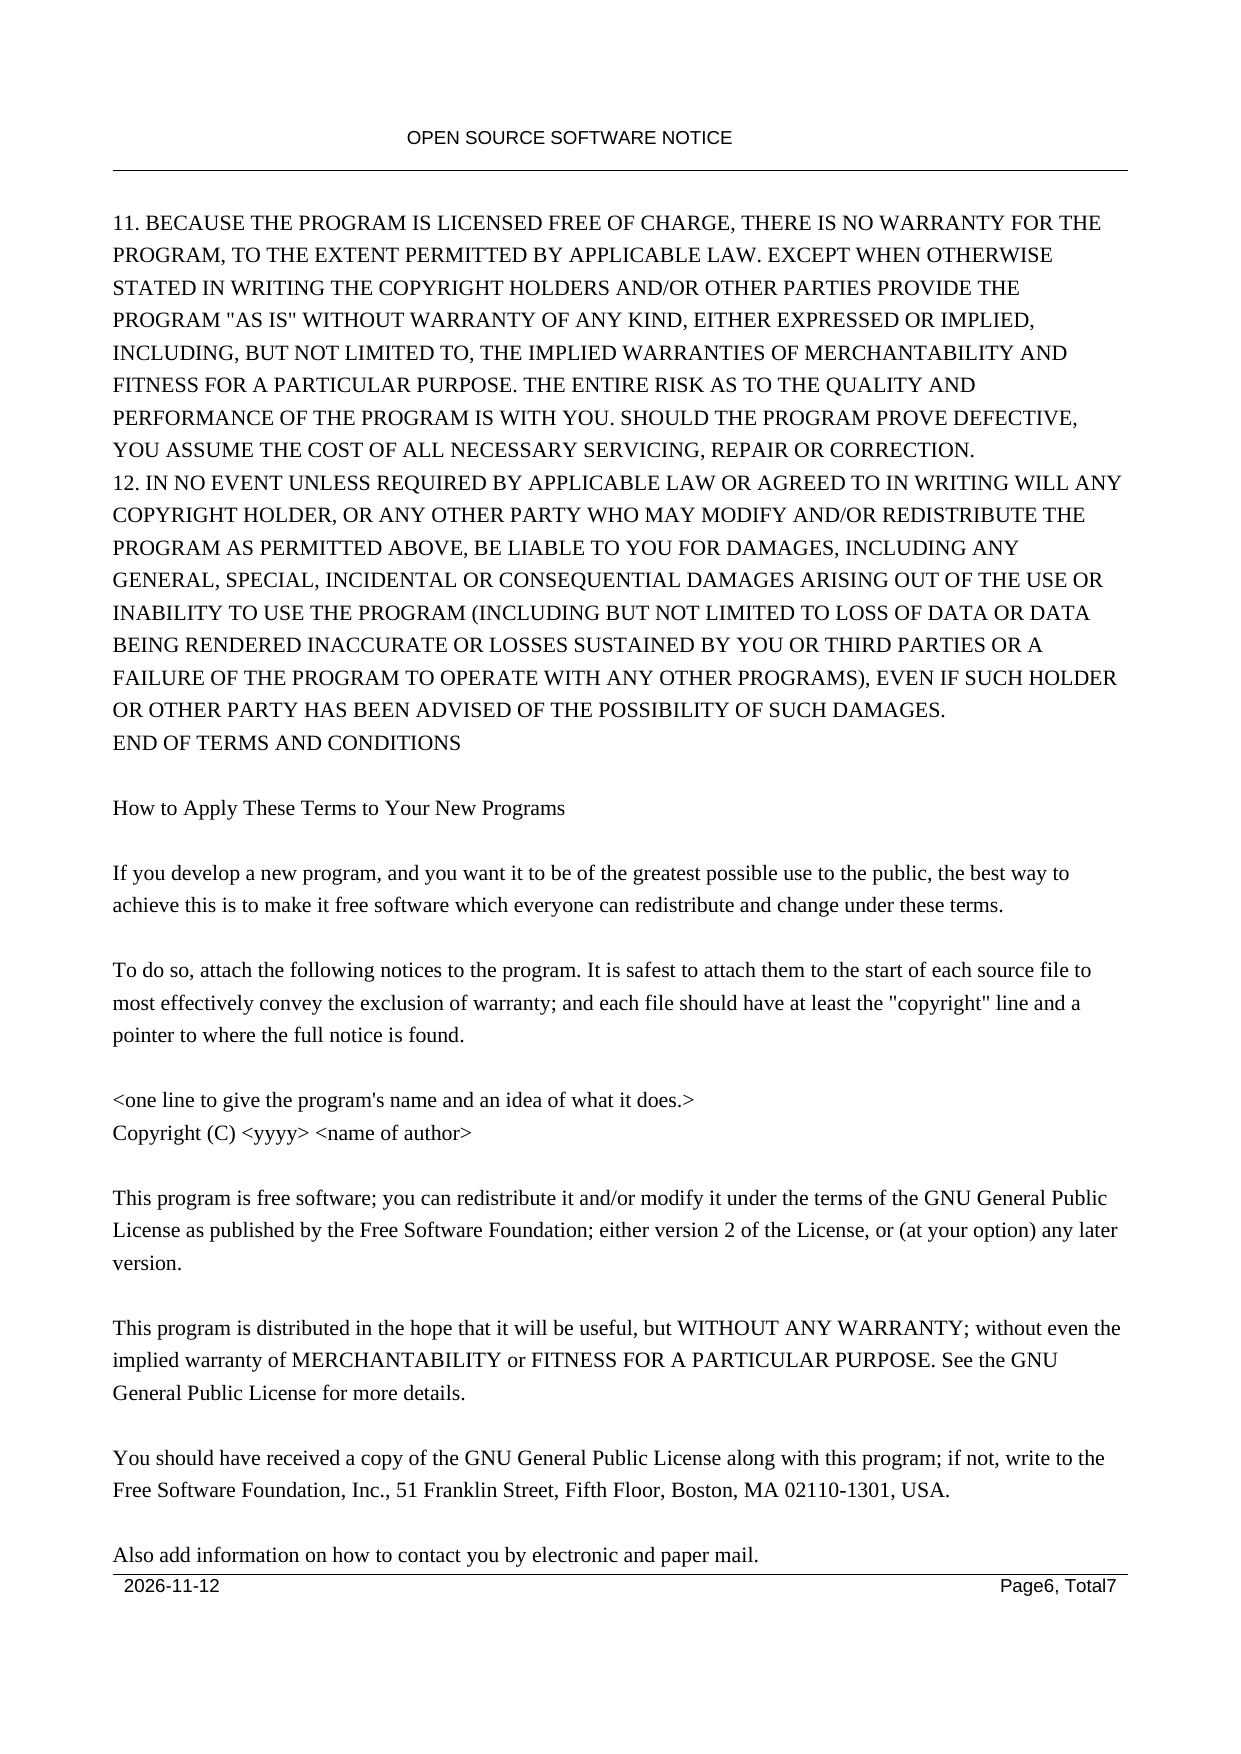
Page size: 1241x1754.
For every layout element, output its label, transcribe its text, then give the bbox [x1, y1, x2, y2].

text END OF TERMS AND CONDITIONS [112, 726, 1128, 759]
text <one line to give the program's name and an idea of what it does.> [112, 1084, 1128, 1116]
text 12. IN NO EVENT UNLESS REQUIRED BY APPLICABLE LAW OR AGREED TO IN WRITING WILL ANY COPYRIGHT HOLDER, OR ANY OTHER PARTY WHO MAY MODIFY AND/OR REDISTRIBUTE THE PROGRAM AS PERMITTED ABOVE, BE LIABLE TO YOU FOR DAMAGES, INCLUDING ANY GENERAL, SPECIAL, INCIDENTAL OR CONSEQUENTIAL DAMAGES ARISING OUT OF THE USE OR INABILITY TO USE THE PROGRAM (INCLUDING BUT NOT LIMITED TO LOSS OF DATA OR DATA BEING RENDERED INACCURATE OR LOSSES SUSTAINED BY YOU OR THIRD PARTIES OR A FAILURE OF THE PROGRAM TO OPERATE WITH ANY OTHER PROGRAMS), EVEN IF SUCH HOLDER OR OTHER PARTY HAS BEEN ADVISED OF THE POSSIBILITY OF SUCH DAMAGES. [112, 466, 1128, 726]
text If you develop a new program, and you want it to be of the greatest possible use to the public, the best way to achieve this is to make it free software which everyone can redistribute and change under these terms. [112, 856, 1128, 921]
text This program is distributed in the hope that it will be useful, but WITHOUT ANY WARRANTY; without even the implied warranty of MERCHANTABILITY or FITNESS FOR A PARTICULAR PURPOSE. See the GNU General Public License for more details. [112, 1311, 1128, 1409]
text Also add information on how to contact you by electronic and paper mail. [112, 1539, 1128, 1571]
text How to Apply These Terms to Your New Programs [112, 791, 1128, 824]
text Copyright (C) <yyyy> <name of author> [112, 1116, 1128, 1149]
text To do so, attach the following notices to the program. It is safest to attach them to the start of each source file to most effectively convey the exclusion of warranty; and each file should have at least the "copyright" line and a pointer to where the full notice is found. [112, 954, 1128, 1051]
text 11. BECAUSE THE PROGRAM IS LICENSED FREE OF CHARGE, THERE IS NO WARRANTY FOR THE PROGRAM, TO THE EXTENT PERMITTED BY APPLICABLE LAW. EXCEPT WHEN OTHERWISE STATED IN WRITING THE COPYRIGHT HOLDERS AND/OR OTHER PARTIES PROVIDE THE PROGRAM "AS IS" WITHOUT WARRANTY OF ANY KIND, EITHER EXPRESSED OR IMPLIED, INCLUDING, BUT NOT LIMITED TO, THE IMPLIED WARRANTIES OF MERCHANTABILITY AND FITNESS FOR A PARTICULAR PURPOSE. THE ENTIRE RISK AS TO THE QUALITY AND PERFORMANCE OF THE PROGRAM IS WITH YOU. SHOULD THE PROGRAM PROVE DEFECTIVE, YOU ASSUME THE COST OF ALL NECESSARY SERVICING, REPAIR OR CORRECTION. [112, 206, 1128, 466]
text This program is free software; you can redistribute it and/or modify it under the terms of the GNU General Public License as published by the Free Software Foundation; either version 2 of the License, or (at your option) any later version. [112, 1181, 1128, 1279]
text You should have received a copy of the GNU General Public License along with this program; if not, write to the Free Software Foundation, Inc., 51 Franklin Street, Fifth Floor, Boston, MA 02110-1301, USA. [112, 1441, 1128, 1506]
